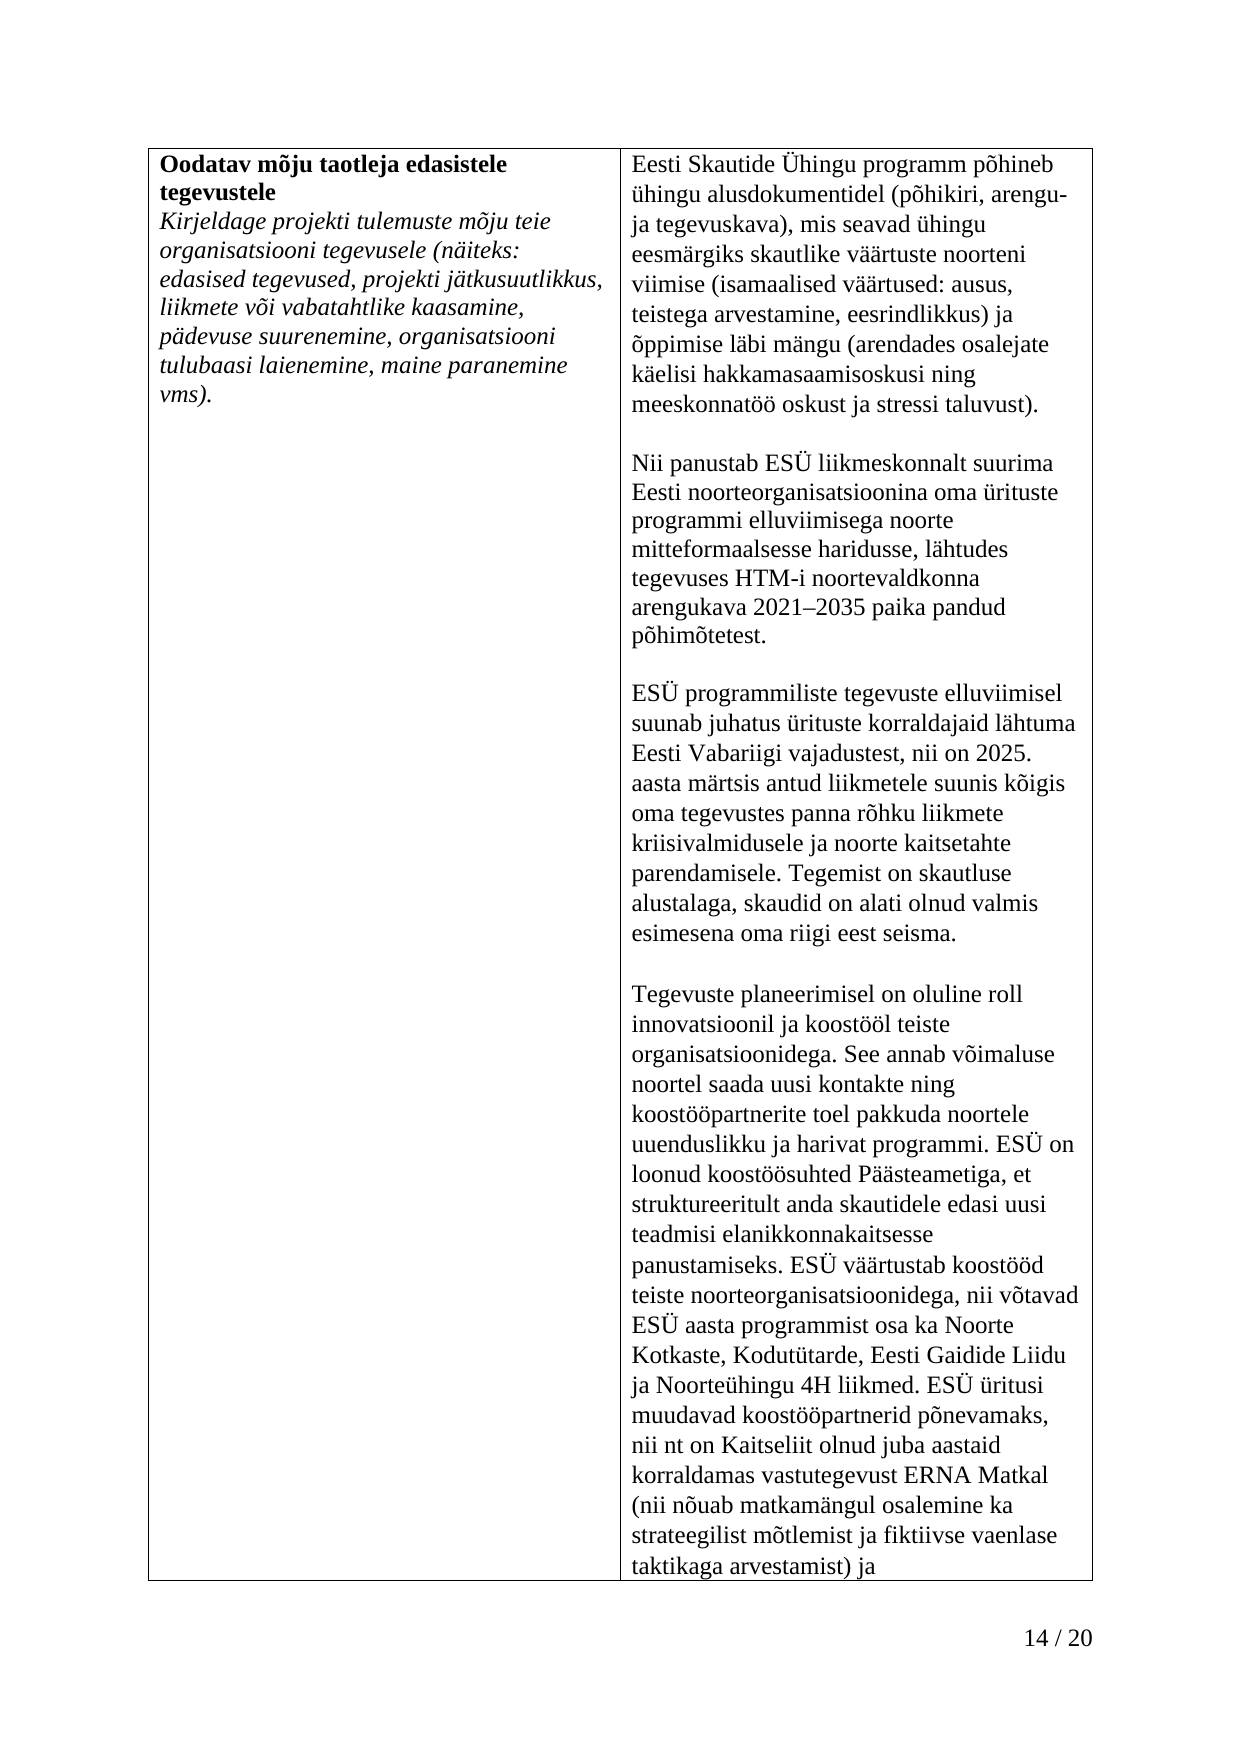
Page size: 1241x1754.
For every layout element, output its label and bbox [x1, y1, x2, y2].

table_cell [621, 149, 1092, 1579]
table_cell [149, 149, 620, 1579]
